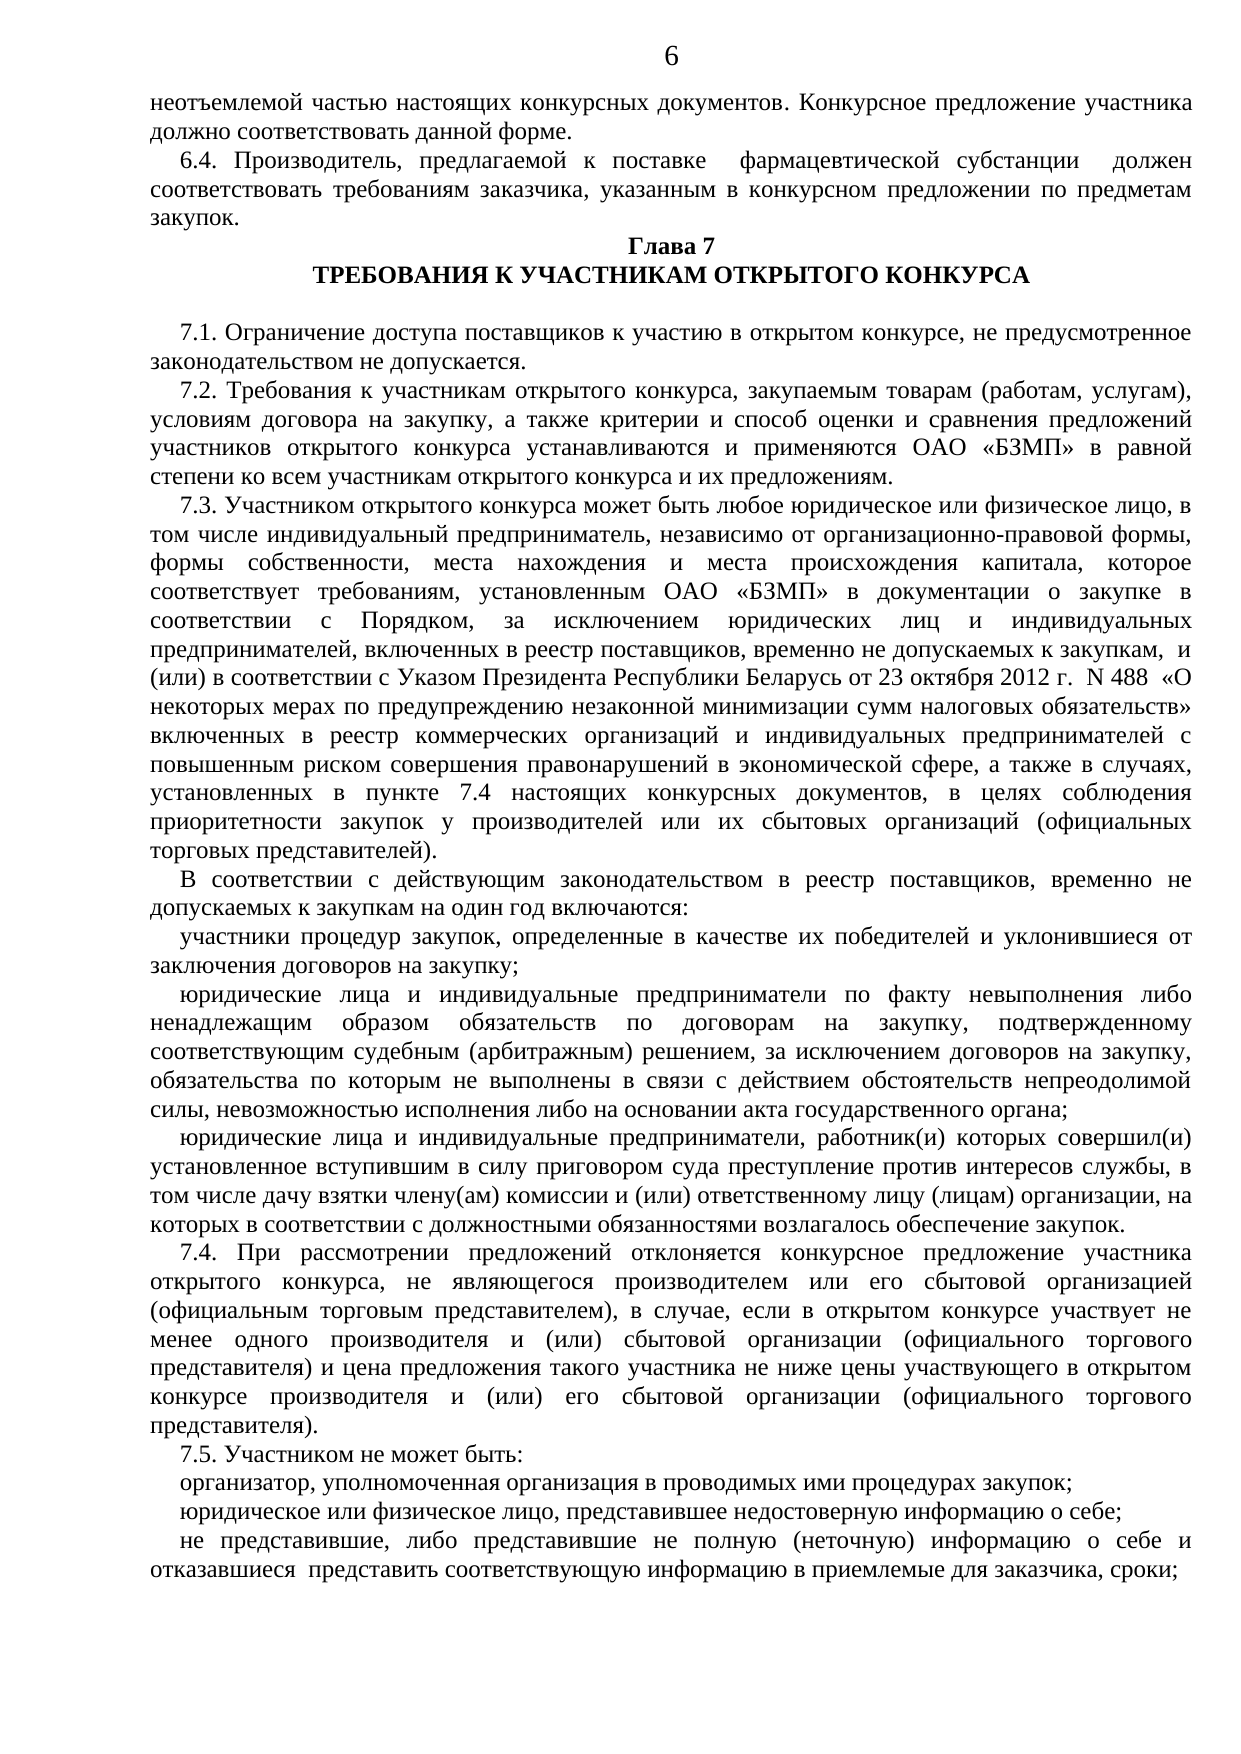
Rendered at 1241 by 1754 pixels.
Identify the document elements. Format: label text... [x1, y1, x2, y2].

text юридические лица и индивидуальные предприниматели, работник(и) которых совершил(и) установленное вступившим в силу приговором суда преступление против интересов службы, в том числе дачу взятки члену(ам) комиссии и (или) ответственному лицу (лицам) организации, на которых в соответствии с должностными обязанностями возлагалось обеспечение закупок. [150, 1122, 1193, 1237]
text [150, 87, 1193, 145]
text В соответствии с действующим законодательством в реестр поставщиков, временно не допускаемых к закупкам на один год включаются: [150, 864, 1193, 921]
text ТРЕБОВАНИЯ К УЧАСТНИКАМ ОТКРЫТОГО КОНКУРСА [150, 260, 1193, 289]
text участники процедур закупок, определенные в качестве их победителей и уклонившиеся от заключения договоров на закупку; [150, 921, 1193, 979]
text 6.4. Производитель, предлагаемой к поставке фармацевтической субстанции должен соответствовать требованиям заказчика, указанным в конкурсном предложении по предметам закупок. [150, 145, 1193, 231]
text не представившие, либо представившие не полную (неточную) информацию о себе и отказавшиеся представить соответствующую информацию в приемлемые для заказчика, сроки; [150, 1525, 1193, 1582]
text 7.2. Требования к участникам открытого конкурса, закупаемым товарам (работам, услугам), условиям договора на закупку, а также критерии и способ оценки и сравнения предложений участников открытого конкурса устанавливаются и применяются ОАО «БЗМП» в равной степени ко всем участникам открытого конкурса и их предложениям. [150, 375, 1193, 490]
text 7.5. Участником не может быть: [150, 1439, 1193, 1467]
text 7.1. Ограничение доступа поставщиков к участию в открытом конкурсе, не предусмотренное законодательством не допускается. [150, 317, 1193, 375]
text организатор, уполномоченная организация в проводимых ими процедурах закупок; [150, 1467, 1193, 1496]
text Глава 7 [150, 231, 1193, 260]
text 7.3. Участником открытого конкурса может быть любое юридическое или физическое лицо, в том числе индивидуальный предприниматель, независимо от организационно-правовой формы, формы собственности, места нахождения и места происхождения капитала, которое соответствует требованиям, установленным ОАО «БЗМП» в документации о закупке в соответствии с Порядком, за исключением юридических лиц и индивидуальных предпринимателей, включенных в реестр поставщиков, временно не допускаемых к закупкам, и (или) в соответствии с Указом Президента Республики Беларусь от 23 октября 2012 г. N 488 «О некоторых мерах по предупреждению незаконной минимизации сумм налоговых обязательств» включенных в реестр коммерческих организаций и индивидуальных предпринимателей с повышенным риском совершения правонарушений в экономической сфере, а также в случаях, установленных в пункте 7.4 настоящих конкурсных документов, в целях соблюдения приоритетности закупок у производителей или их сбытовых организаций (официальных торговых представителей). [150, 490, 1193, 864]
text юридическое или физическое лицо, представившее недостоверную информацию о себе; [150, 1496, 1193, 1525]
text 7.4. При рассмотрении предложений отклоняется конкурсное предложение участника открытого конкурса, не являющегося производителем или его сбытовой организацией (официальным торговым представителем), в случае, если в открытом конкурсе участвует не менее одного производителя и (или) сбытовой организации (официального торгового представителя) и цена предложения такого участника не ниже цены участвующего в открытом конкурсе производителя и (или) его сбытовой организации (официального торгового представителя). [150, 1237, 1193, 1439]
text юридические лица и индивидуальные предприниматели по факту невыполнения либо ненадлежащим образом обязательств по договорам на закупку, подтвержденному соответствующим судебным (арбитражным) решением, за исключением договоров на закупку, обязательства по которым не выполнены в связи с действием обстоятельств непреодолимой силы, невозможностью исполнения либо на основании акта государственного органа; [150, 979, 1193, 1122]
